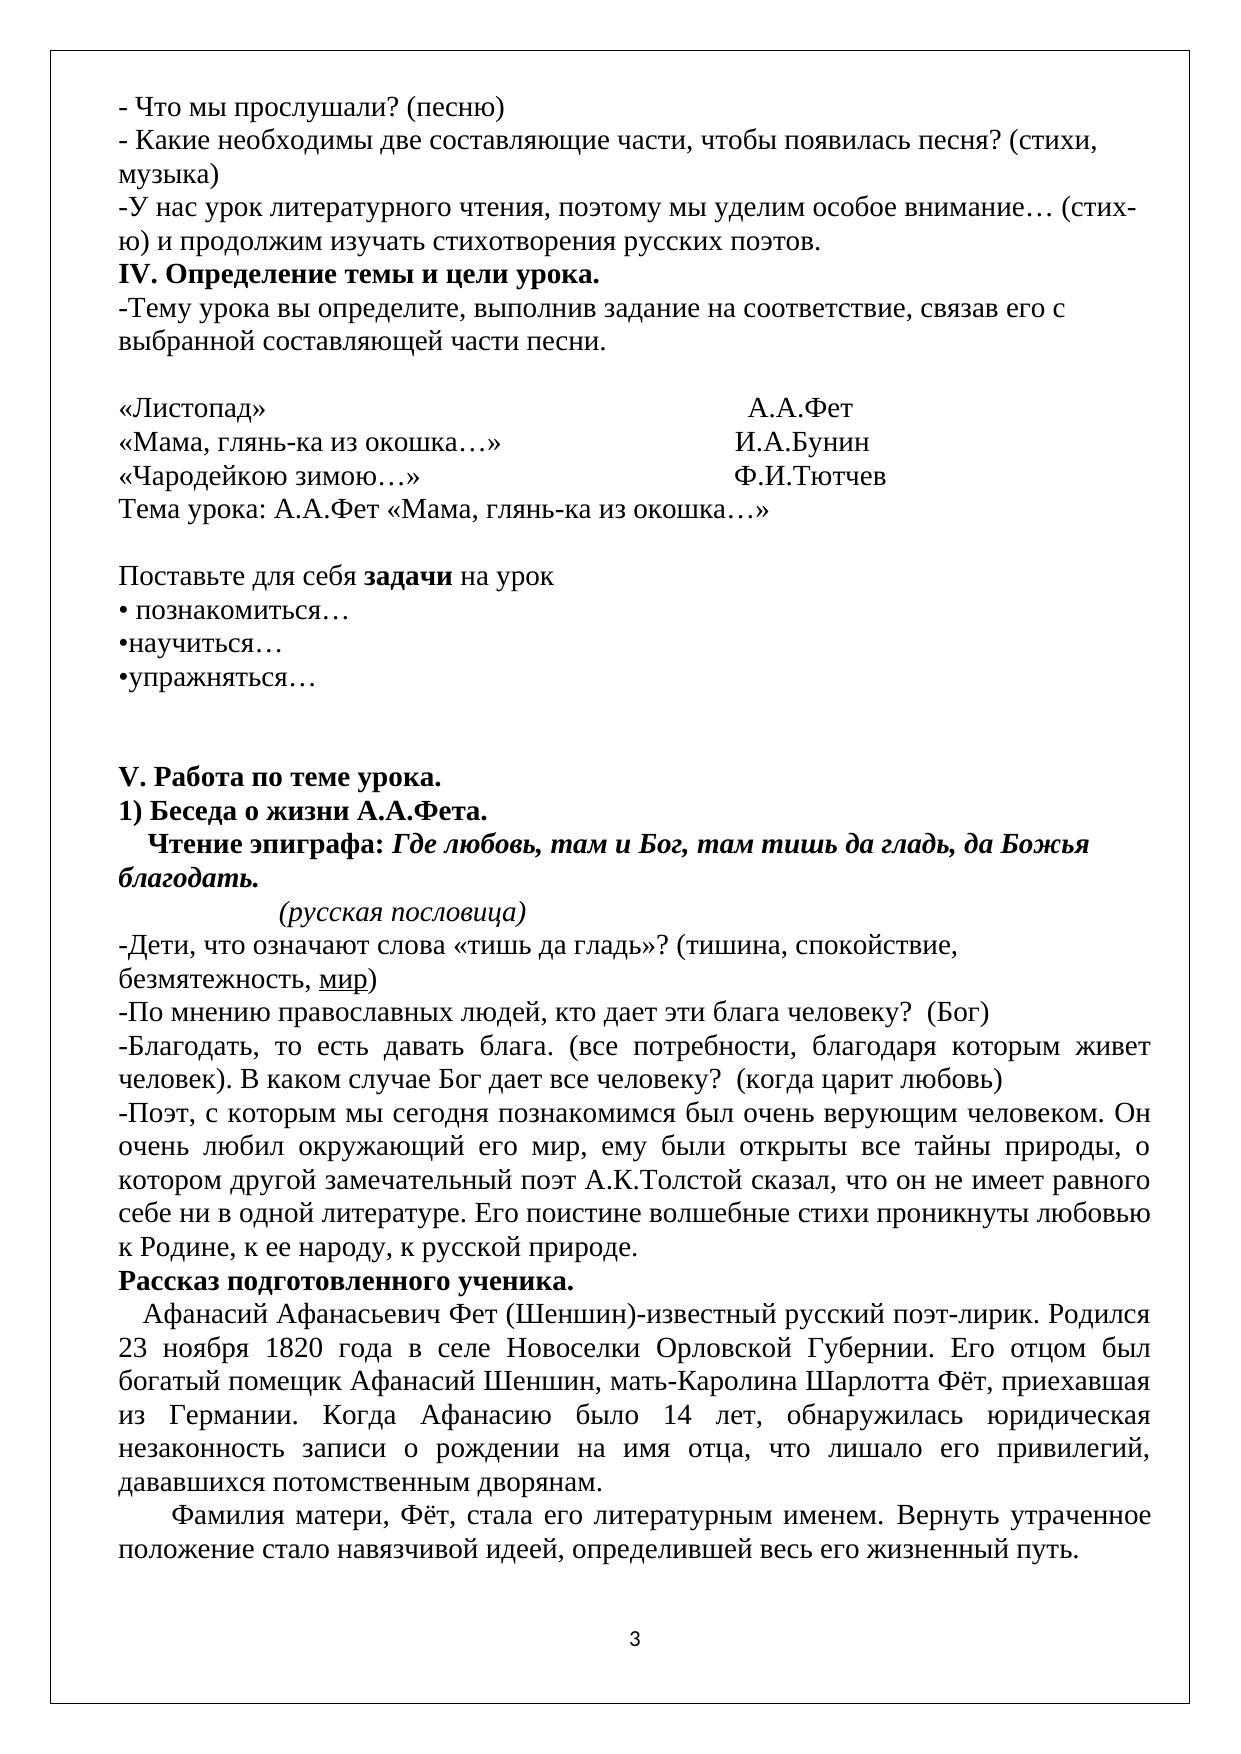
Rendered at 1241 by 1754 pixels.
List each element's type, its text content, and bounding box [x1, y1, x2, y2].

text -У нас урок литературного чтения, поэтому мы уделим особое внимание… (стих-ю) и продолжим изучать стихотворения русских поэтов. [118, 189, 1152, 256]
text (русская пословица) [118, 894, 1152, 927]
text 1) Беседа о жизни А.А.Фета. [118, 793, 1152, 827]
text •научиться… [118, 625, 1152, 659]
text - Что мы прослушали? (песню) [118, 89, 1152, 122]
text IV. Определение темы и цели урока. [118, 256, 1152, 290]
text «Листопад» А.А.Фет [118, 391, 1152, 424]
text Поставьте для себя задачи на урок [118, 558, 1152, 592]
text «Мама, глянь-ка из окошка…» И.А.Бунин [118, 424, 1152, 458]
text V. Работа по теме урока. [118, 759, 1152, 793]
text •упражняться… [118, 659, 1152, 692]
text • познакомиться… [118, 592, 1152, 625]
text Рассказ подготовленного ученика. [118, 1263, 1152, 1296]
text «Чародейкою зимою…» Ф.И.Тютчев [118, 458, 1152, 491]
text Фамилия матери, Фёт, стала его литературным именем. Вернуть утраченное положение стало навязчивой идеей, определившей весь его жизненный путь. [118, 1497, 1152, 1564]
text - Какие необходимы две составляющие части, чтобы появилась песня? (стихи, музыка) [118, 122, 1152, 189]
text Тема урока: А.А.Фет «Мама, глянь-ка из окошка…» [118, 491, 1152, 525]
text Афанасий Афанасьевич Фет (Шеншин)-известный русский поэт-лирик. Родился 23 ноября 1820 года в селе Новоселки Орловской Губернии. Его отцом был богатый помещик Афанасий Шеншин, мать-Каролина Шарлотта Фёт, приехавшая из Германии. Когда Афанасию было 14 лет, обнаружилась юридическая незаконность записи о рождении на имя отца, что лишало его привилегий, дававшихся потомственным дворянам. [118, 1296, 1152, 1497]
text -Поэт, с которым мы сегодня познакомимся был очень верующим человеком. Он очень любил окружающий его мир, ему были открыты все тайны природы, о котором другой замечательный поэт А.К.Толстой сказал, что он не имеет равного себе ни в одной литературе. Его поистине волшебные стихи проникнуты любовью к Родине, к ее народу, к русской природе. [118, 1095, 1152, 1263]
text -Дети, что означают слова «тишь да гладь»? (тишина, спокойствие, безмятежность, мир) [118, 927, 1152, 994]
text -Тему урока вы определите, выполнив задание на соответствие, связав его с выбранной составляющей части песни. [118, 290, 1152, 357]
text Чтение эпиграфа: Где любовь, там и Бог, там тишь да гладь, да Божья благодать. [118, 827, 1152, 894]
text -По мнению православных людей, кто дает эти блага человеку? (Бог) [118, 994, 1152, 1028]
text -Благодать, то есть давать блага. (все потребности, благодаря которым живет человек). В каком случае Бог дает все человеку? (когда царит любовь) [118, 1028, 1152, 1095]
